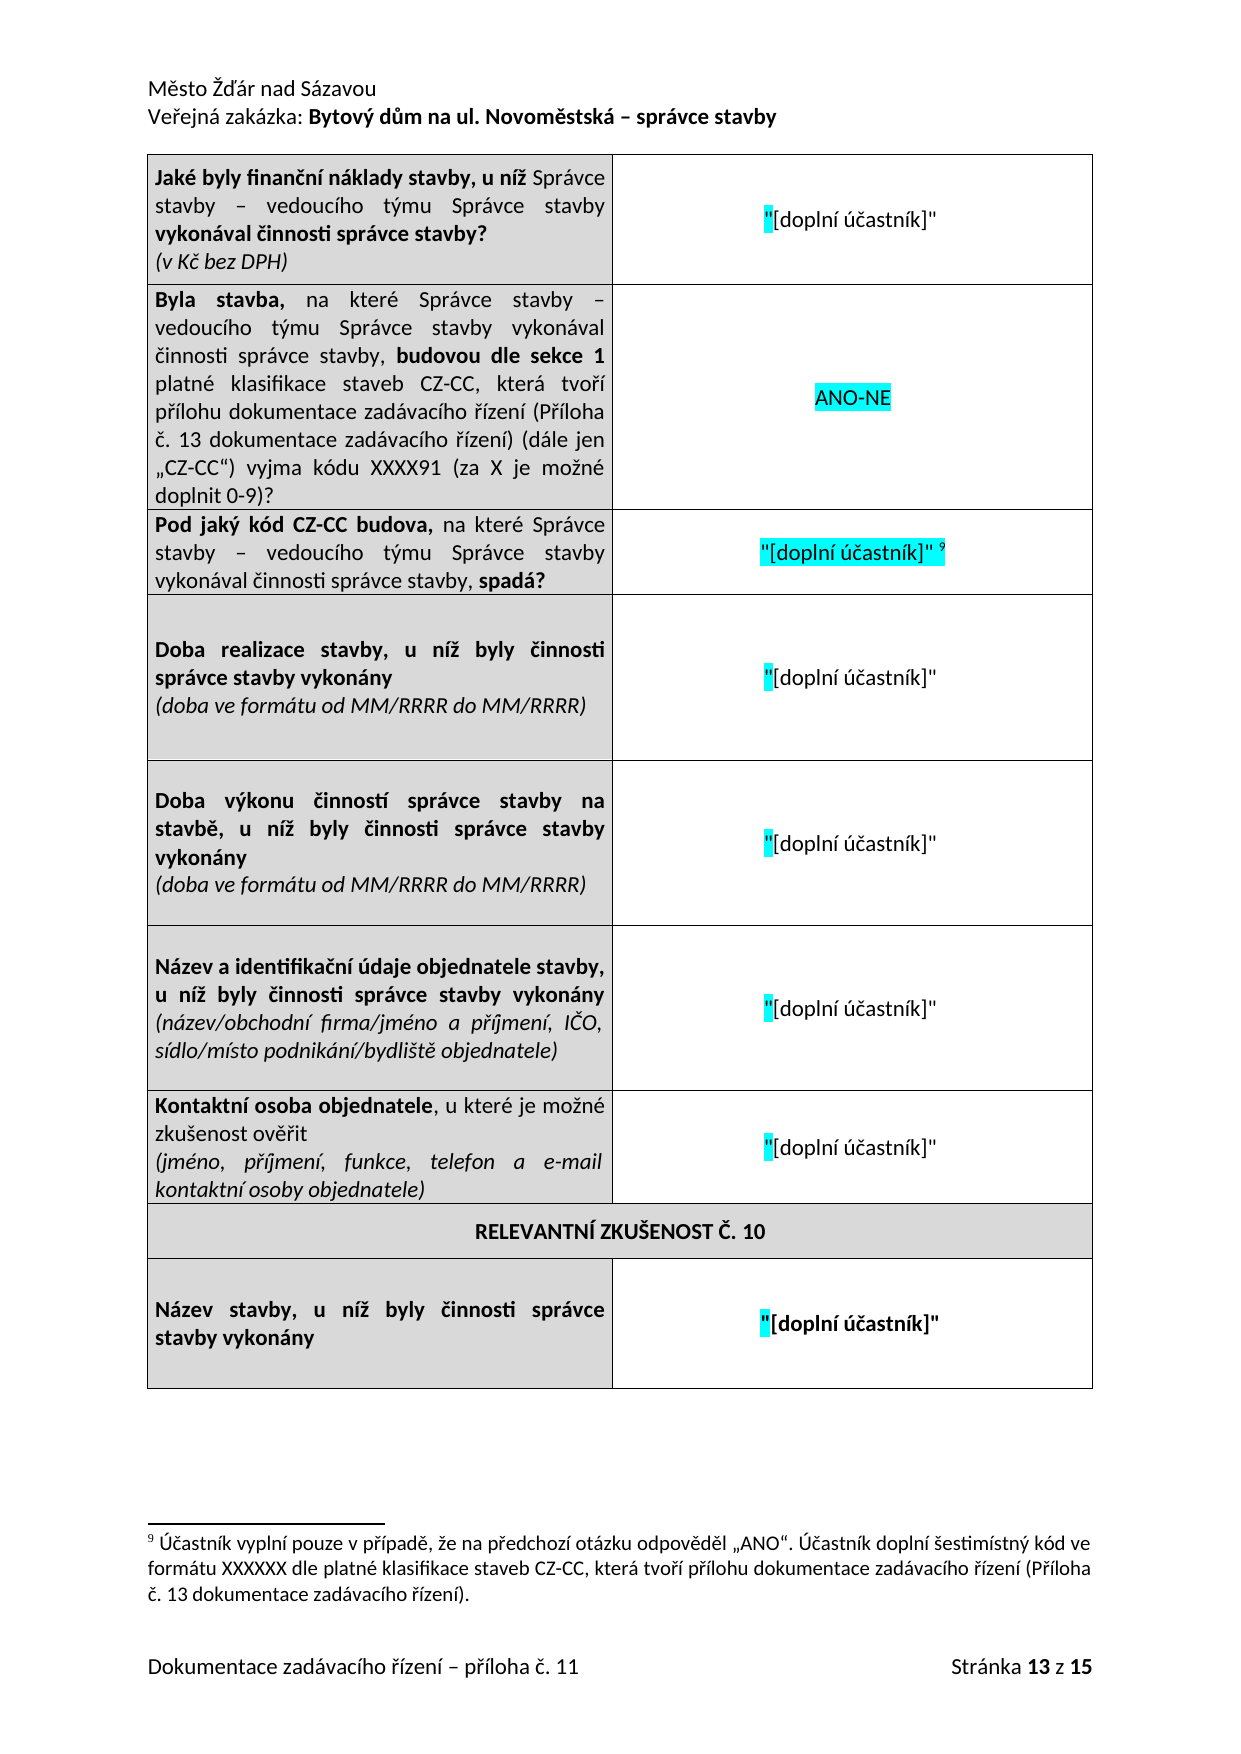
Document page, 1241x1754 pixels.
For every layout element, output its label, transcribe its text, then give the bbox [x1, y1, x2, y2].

table_cell [613, 761, 1092, 925]
table_cell [613, 1259, 1092, 1388]
table_cell Doba výkonu činností správce stavby na stavbě, u níž byly činnosti správce stavby vykonány (doba ve formátu od MM/RRRR do MM/RRRR) [148, 761, 612, 925]
table_cell Pod jaký kód CZ-CC budova, na které Správce stavby – vedoucího týmu Správce stavby vykonával činnosti správce stavby, spadá? [148, 510, 612, 594]
table_cell Doba realizace stavby, u níž byly činnosti správce stavby vykonány (doba ve formátu od MM/RRRR do MM/RRRR) [148, 595, 612, 759]
table_cell [613, 926, 1092, 1090]
table_cell [613, 155, 1092, 284]
table_cell Název stavby, u níž byly činnosti správce stavby vykonány [148, 1259, 612, 1388]
table_cell Jaké byly finanční náklady stavby, u níž Správce stavby – vedoucího týmu Správce stavby vykonával činnosti správce stavby? (v Kč bez DPH) [148, 155, 612, 284]
table_cell Byla stavba, na které Správce stavby – vedoucího týmu Správce stavby vykonával činnosti správce stavby, budovou dle sekce 1 platné klasifikace staveb CZ-CC, která tvoří přílohu dokumentace zadávacího řízení (Příloha č. 13 dokumentace zadávacího řízení) (dále jen „CZ-CC“) vyjma kódu XXXX91 (za X je možné doplnit 0-9)? [148, 285, 612, 509]
table_cell [613, 510, 1092, 594]
table_cell Název a identifikační údaje objednatele stavby, u níž byly činnosti správce stavby vykonány (název/obchodní firma/jméno a příjmení, IČO, sídlo/místo podnikání/bydliště objednatele) [148, 926, 612, 1090]
table_cell [613, 595, 1092, 759]
table_cell [613, 1091, 1092, 1203]
table_cell Kontaktní osoba objednatele, u které je možné zkušenost ověřit (jméno, příjmení, funkce, telefon a e-mail kontaktní osoby objednatele) [148, 1091, 612, 1203]
table_cell RELEVANTNÍ ZKUŠENOST č. 10 [148, 1204, 1092, 1258]
table_cell ANO-NE [613, 285, 1092, 509]
